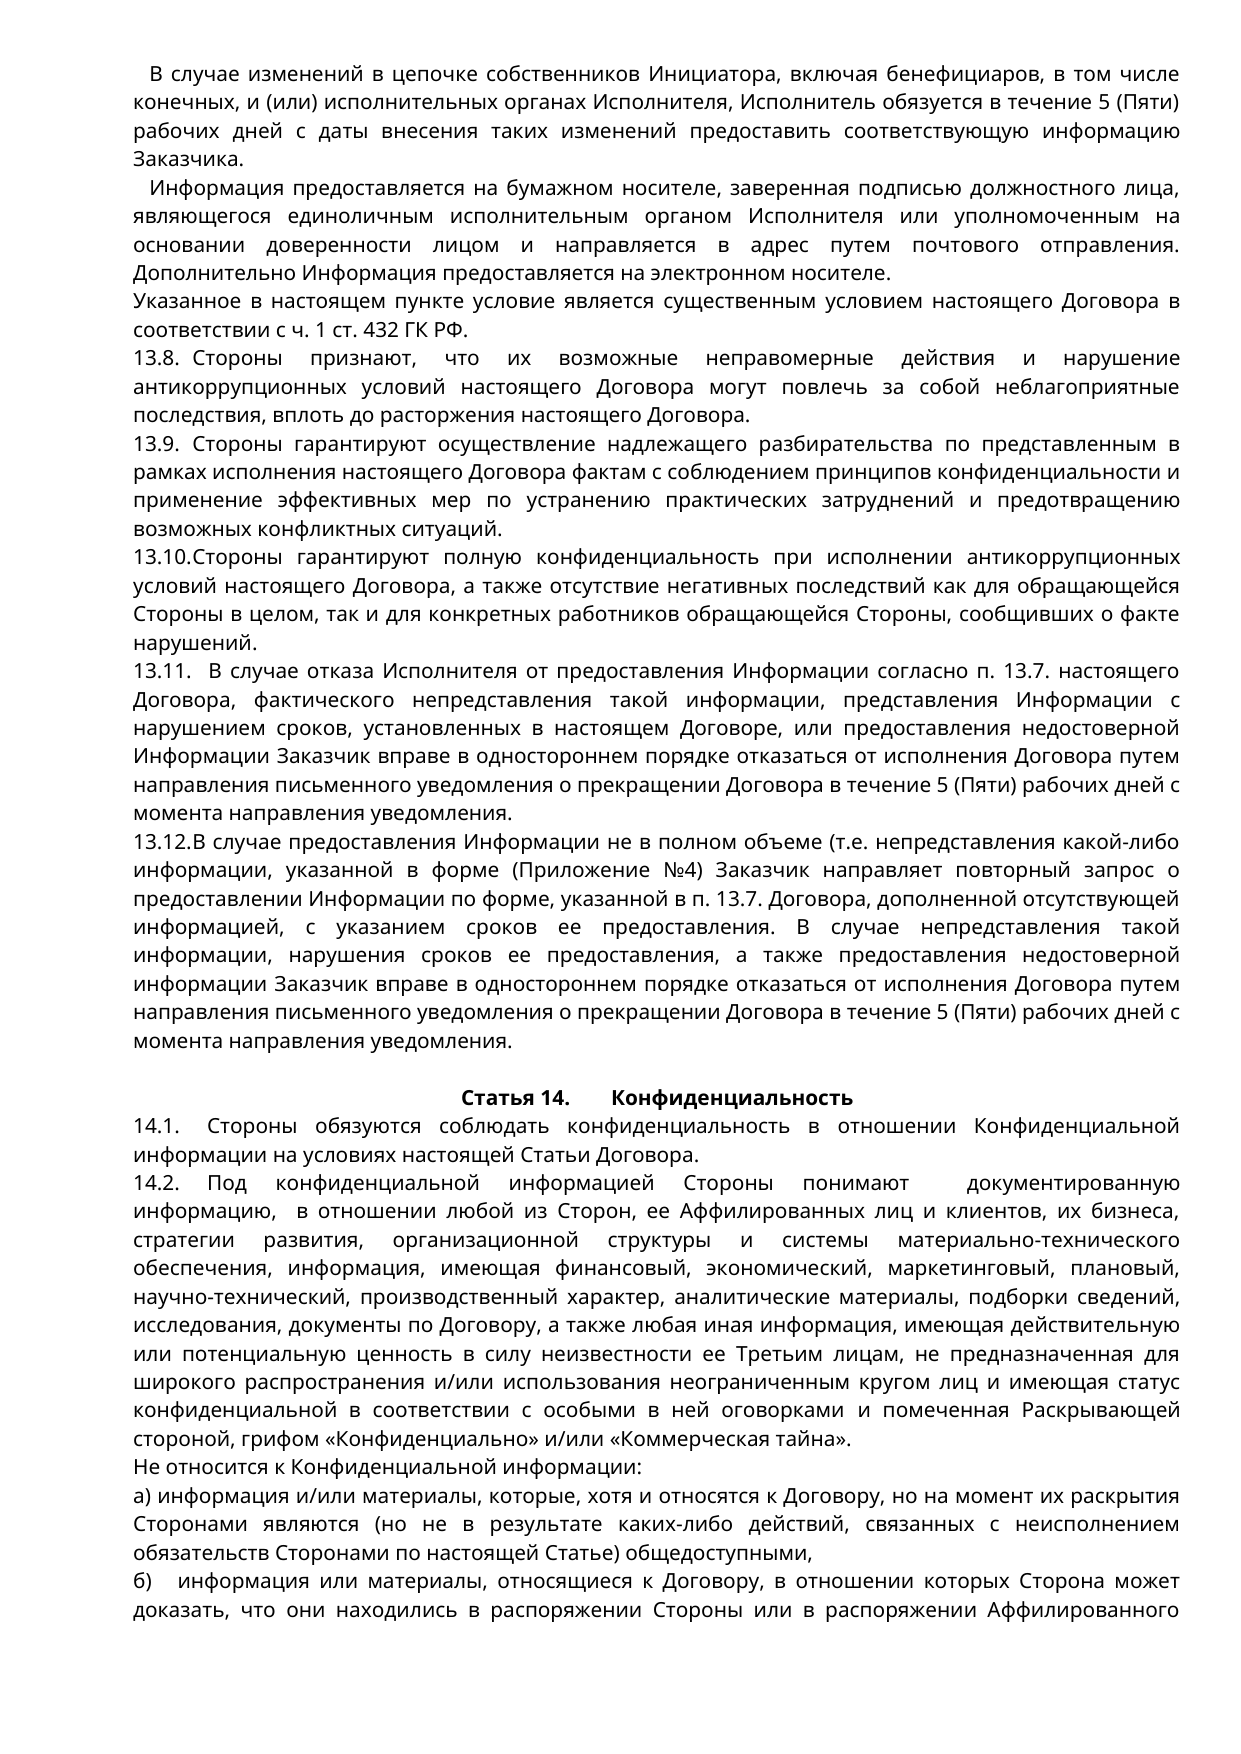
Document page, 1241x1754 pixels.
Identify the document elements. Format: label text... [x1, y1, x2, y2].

list В случае изменений в цепочке собственников Инициатора, включая бенефициаров, в том числе конечных, и (или) исполнительных органах Исполнителя, Исполнитель обязуется в течение 5 (Пяти) рабочих дней с даты внесения таких изменений предоставить соответствующую информацию Заказчика. [133, 59, 1181, 173]
list Стороны гарантируют полную конфиденциальность при исполнении антикоррупционных условий настоящего Договора, а также отсутствие негативных последствий как для обращающейся Стороны в целом, так и для конкретных работников обращающейся Стороны, сообщивших о факте нарушений. [133, 542, 1181, 656]
text Информация предоставляется на бумажном носителе, заверенная подписью должностного лица, являющегося единоличным исполнительным органом Исполнителя или уполномоченным на основании доверенности лицом и направляется в адрес путем почтового отправления. Дополнительно Информация предоставляется на электронном носителе. [133, 173, 1181, 287]
list Стороны гарантируют осуществление надлежащего разбирательства по представленным в рамках исполнения настоящего Договора фактам с соблюдением принципов конфиденциальности и применение эффективных мер по устранению практических затруднений и предотвращению возможных конфликтных ситуаций. [133, 429, 1181, 542]
list В случае предоставления Информации не в полном объеме (т.е. непредставления какой-либо информации, указанной в форме (Приложение №4) Заказчик направляет повторный запрос о предоставлении Информации по форме, указанной в п. 13.7. Договора, дополненной отсутствующей информацией, с указанием сроков ее предоставления. В случае непредставления такой информации, нарушения сроков ее предоставления, а также предоставления недостоверной информации Заказчик вправе в одностороннем порядке отказаться от исполнения Договора путем направления письменного уведомления о прекращении Договора в течение 5 (Пяти) рабочих дней с момента направления уведомления. [133, 827, 1181, 1054]
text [133, 1566, 1181, 1623]
text а) информация и/или материалы, которые, хотя и относятся к Договору, но на момент их раскрытия Сторонами являются (но не в результате каких-либо действий, связанных с неисполнением обязательств Сторонами по настоящей Статье) общедоступными, [133, 1481, 1181, 1566]
list Стороны обязуются соблюдать конфиденциальность в отношении Конфиденциальной информации на условиях настоящей Статьи Договора. [133, 1111, 1181, 1168]
list Под конфиденциальной информацией Стороны понимают документированную информацию, в отношении любой из Сторон, ее Аффилированных лиц и клиентов, их бизнеса, стратегии развития, организационной структуры и системы материально-технического обеспечения, информация, имеющая финансовый, экономический, маркетинговый, плановый, научно-технический, производственный характер, аналитические материалы, подборки сведений, исследования, документы по Договору, а также любая иная информация, имеющая действительную или потенциальную ценность в силу неизвестности ее Третьим лицам, не предназначенная для широкого распространения и/или использования неограниченным кругом лиц и имеющая статус конфиденциальной в соответствии с особыми в ней оговорками и помеченная Раскрывающей стороной, грифом «Конфиденциально» и/или «Коммерческая тайна». [133, 1168, 1181, 1452]
subtitle Конфиденциальность [133, 1083, 1181, 1111]
list Стороны признают, что их возможные неправомерные действия и нарушение антикоррупционных условий настоящего Договора могут повлечь за собой неблагоприятные последствия, вплоть до расторжения настоящего Договора. [133, 343, 1181, 429]
text Не относится к Конфиденциальной информации: [133, 1452, 1181, 1481]
list Указанное в настоящем пункте условие является существенным условием настоящего Договора в соответствии с ч. 1 ст. 432 ГК РФ. [133, 287, 1181, 343]
list В случае отказа Исполнителя от предоставления Информации согласно п. 13.7. настоящего Договора, фактического непредставления такой информации, представления Информации с нарушением сроков, установленных в настоящем Договоре, или предоставления недостоверной Информации Заказчик вправе в одностороннем порядке отказаться от исполнения Договора путем направления письменного уведомления о прекращении Договора в течение 5 (Пяти) рабочих дней с момента направления уведомления. [133, 656, 1181, 827]
